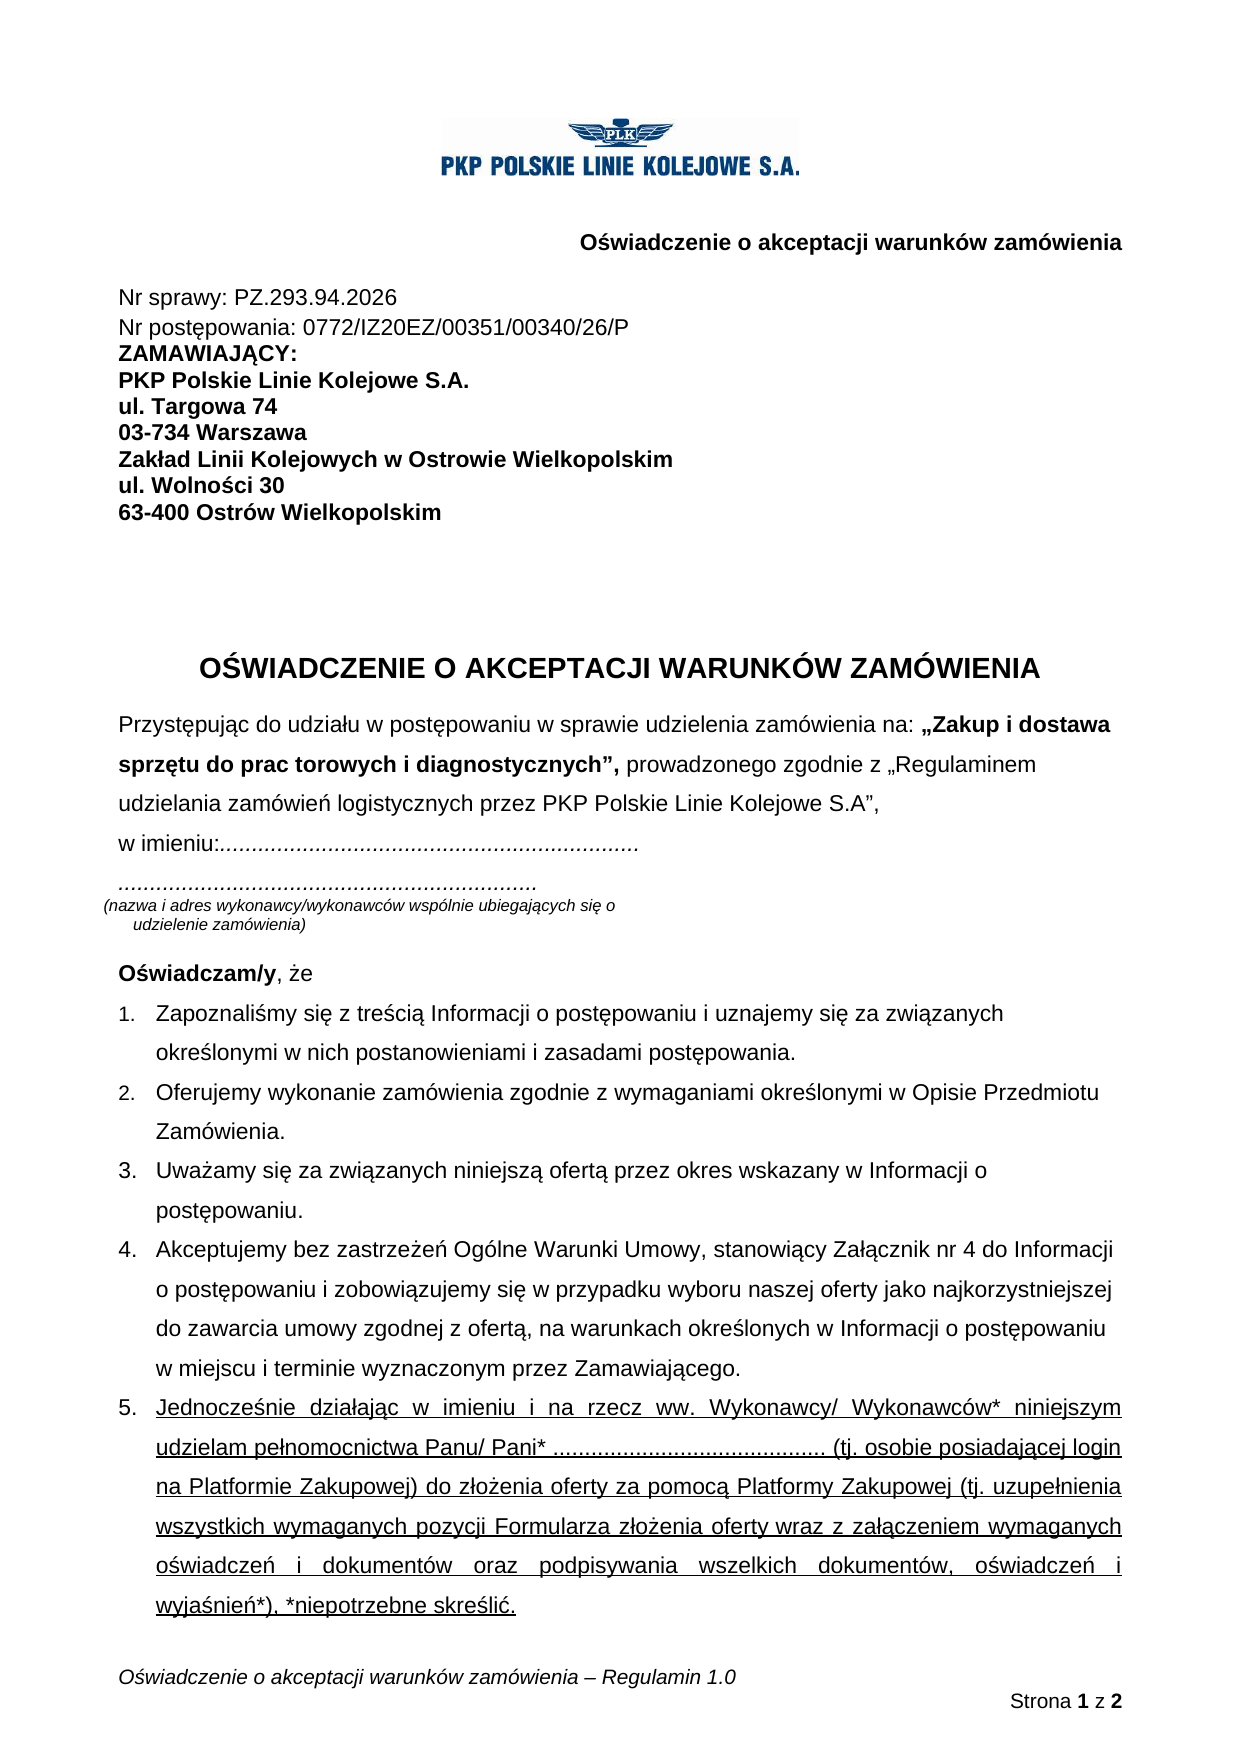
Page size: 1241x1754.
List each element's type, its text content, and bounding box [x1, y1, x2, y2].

text w imieniu:.................................................................. [118, 829, 1122, 856]
text Nr postępowania: 0772/IZ20EZ/00351/00340/26/P [118, 314, 1122, 340]
text ZAMAWIAJĄCY: [118, 340, 1122, 367]
list Zapoznaliśmy się z treścią Informacji o postępowaniu i uznajemy się za związanych określonymi w nich postanowieniami i zasadami postępowania. [118, 999, 1122, 1065]
text Przystępując do udziału w postępowaniu w sprawie udzielenia zamówienia na: „Zakup i dostawa sprzętu do prac torowych i diagnostycznych”, prowadzonego zgodnie z „Regulaminem udzielania zamówień logistycznych przez PKP Polskie Linie Kolejowe S.A”, [118, 711, 1122, 816]
picture [441, 118, 799, 176]
list Akceptujemy bez zastrzeżeń Ogólne Warunki Umowy, stanowiący Załącznik nr 4 do Informacji o postępowaniu i zobowiązujemy się w przypadku wyboru naszej oferty jako najkorzystniejszej do zawarcia umowy zgodnej z ofertą, na warunkach określonych w Informacji o postępowaniu w miejscu i terminie wyznaczonym przez Zamawiającego. [118, 1236, 1122, 1381]
text (nazwa i adres wykonawcy/wykonawców wspólnie ubiegających się o udzielenie zamówienia) [103, 895, 650, 934]
list Jednocześnie działając w imieniu i na rzecz ww. Wykonawcy/ Wykonawców* niniejszym udzielam pełnomocnictwa Panu/ Pani* ........................................... (tj. osobie posiadającej login na Platformie Zakupowej) do złożenia oferty za pomocą Platformy Zakupowej (tj. uzupełnienia wszystkich wymaganych pozycji Formularza złożenia oferty wraz z załączeniem wymaganych oświadczeń i dokumentów oraz podpisywania wszelkich dokumentów, oświadczeń i wyjaśnień*), *niepotrzebne skreślić. [118, 1394, 1122, 1618]
text Oświadczam/y, że [118, 960, 1122, 986]
list Uważamy się za związanych niniejszą ofertą przez okres wskazany w Informacji o postępowaniu. [118, 1157, 1122, 1223]
text Nr sprawy: PZ.293.94.2026 [118, 284, 1122, 310]
text Oświadczenie o akceptacji warunków zamówienia [118, 229, 1122, 255]
text PKP Polskie Linie Kolejowe S.A. [118, 367, 1122, 393]
text 63-400 Ostrów Wielkopolskim [118, 498, 1122, 525]
list Oferujemy wykonanie zamówienia zgodnie z wymaganiami określonymi w Opisie Przedmiotu Zamówienia. [118, 1078, 1122, 1144]
text ul. Wolności 30 [118, 472, 1122, 498]
text .................................................................. [118, 869, 1122, 895]
text OŚWIADCZENIE O AKCEPTACJI WARUNKÓW ZAMÓWIENIA [118, 651, 1122, 685]
text Zakład Linii Kolejowych w Ostrowie Wielkopolskim [118, 446, 1122, 472]
text ul. Targowa 74 [118, 393, 1122, 419]
text 03-734 Warszawa [118, 419, 1122, 446]
